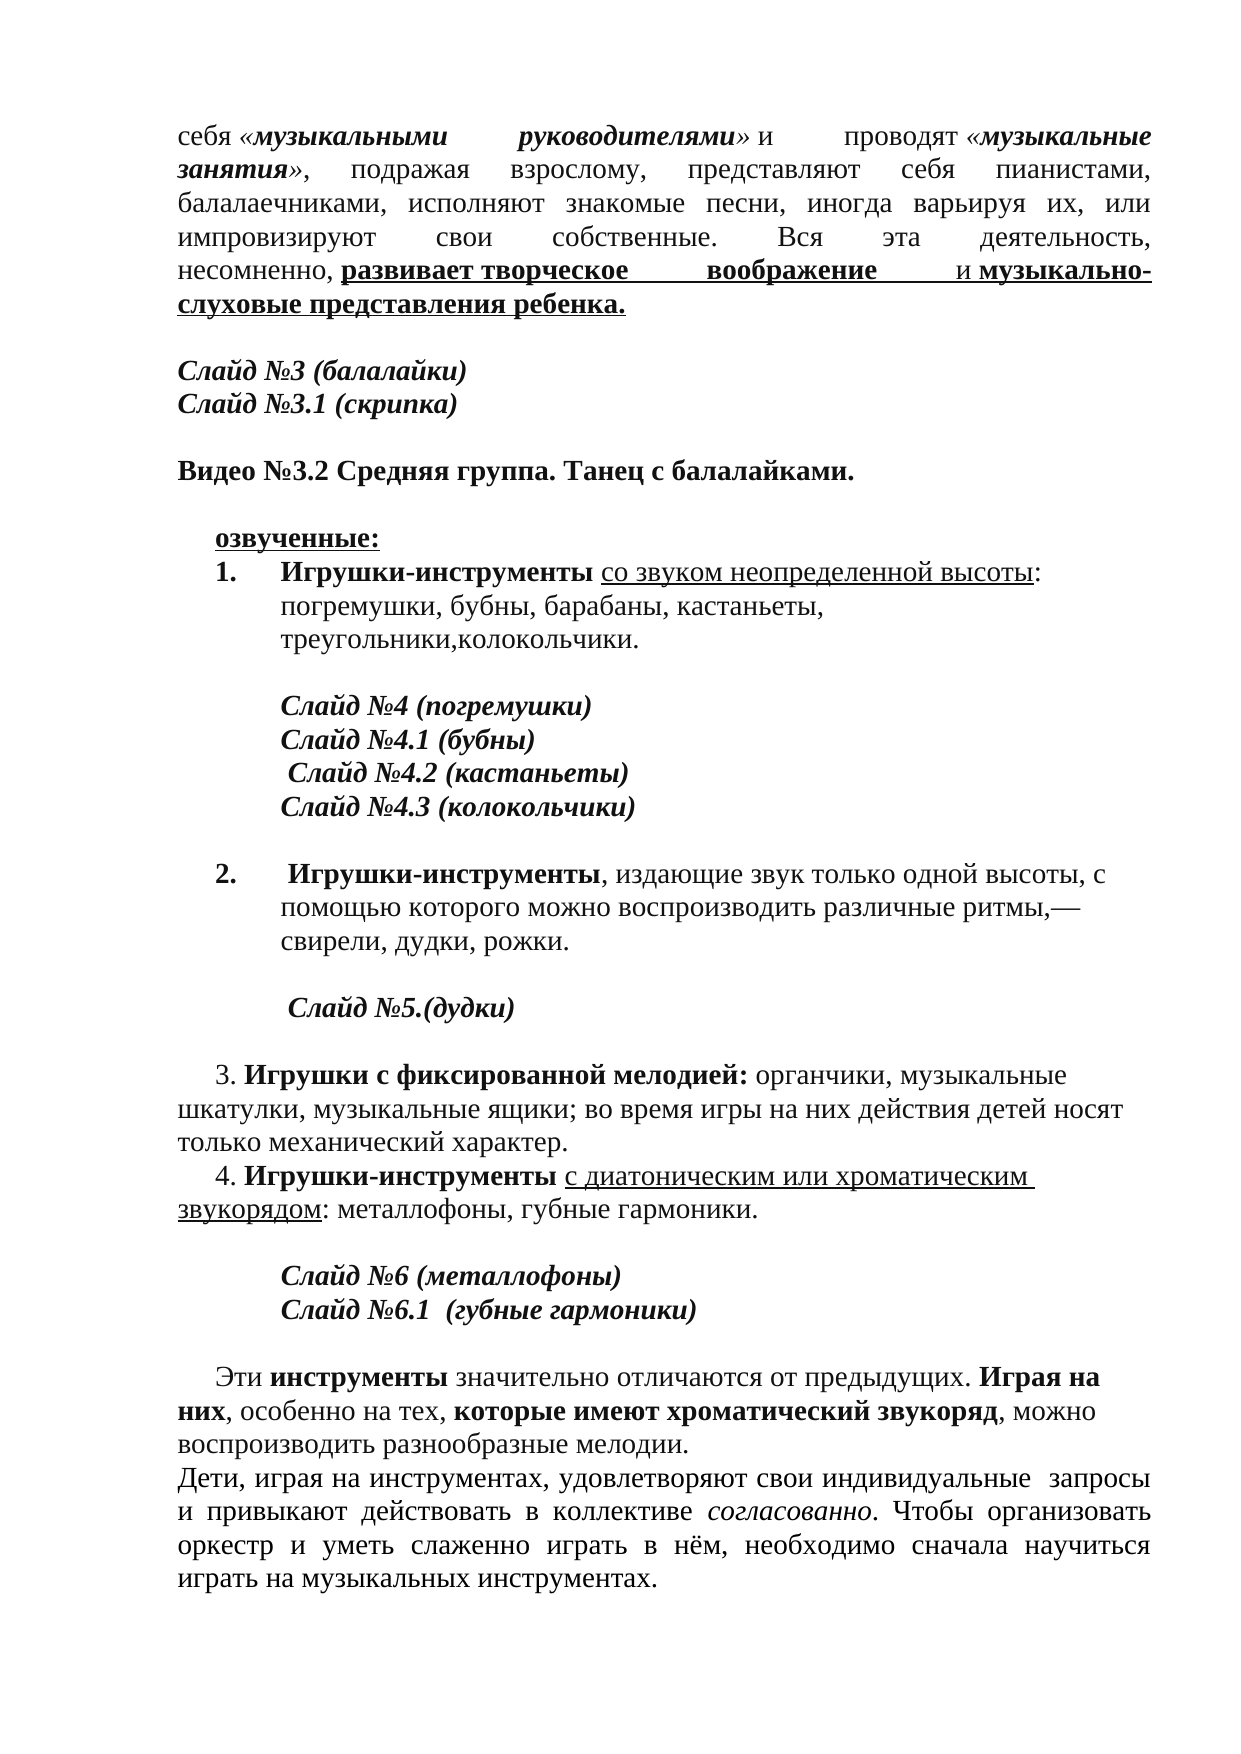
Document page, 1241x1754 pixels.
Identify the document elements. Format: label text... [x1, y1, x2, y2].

list Слайд №4.2 (кастаньеты) [280, 755, 1152, 789]
text 3. Игрушки с фиксированной мелодией: органчики, музыкальные шкатулки, музыкальные ящики; во время игры на них действия детей носят только механический характер. [177, 1057, 1152, 1158]
text Эти инструменты значительно отличаются от предыдущих. Играя на них, особенно на тех, которые имеют хроматический звукоряд, можно воспроизводить разнообразные мелодии. [177, 1359, 1152, 1460]
text Слайд №6.1 (губные гармоники) [177, 1292, 1152, 1326]
text Слайд №5.(дудки) [177, 990, 1152, 1024]
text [177, 118, 1152, 319]
text Слайд №6 (металлофоны) [177, 1258, 1152, 1292]
text Дети, играя на инструментах, удовлетворяют свои индивидуальные запросы и привыкают действовать в коллективе согласованно. Чтобы организовать оркестр и уметь слаженно играть в нём, необходимо сначала научиться играть на музыкальных инструментах. [177, 1460, 1152, 1594]
list Игрушки-инструменты, издающие звук только одной высоты, с помощью которого можно воспроизводить различные ритмы,— свирели, дудки, рожки. [215, 856, 1152, 957]
text Слайд №3 (балалайки) [177, 353, 1152, 386]
text 4. Игрушки-инструменты с диатоническим или хроматическим звукорядом: металлофоны, губные гармоники. [177, 1158, 1152, 1225]
list Слайд №4 (погремушки) [280, 688, 1152, 722]
list Игрушки-инструменты со звуком неопределенной высоты: погремушки, бубны, барабаны, кастаньеты, треугольники,колокольчики. [215, 554, 1152, 655]
text Видео №3.2 Средняя группа. Танец с балалайками. [177, 453, 1152, 487]
list Слайд №4.3 (колокольчики) [280, 789, 1152, 822]
text озвученные: [177, 521, 1152, 554]
list Слайд №4.1 (бубны) [280, 722, 1152, 755]
text Слайд №3.1 (скрипка) [177, 386, 1152, 420]
